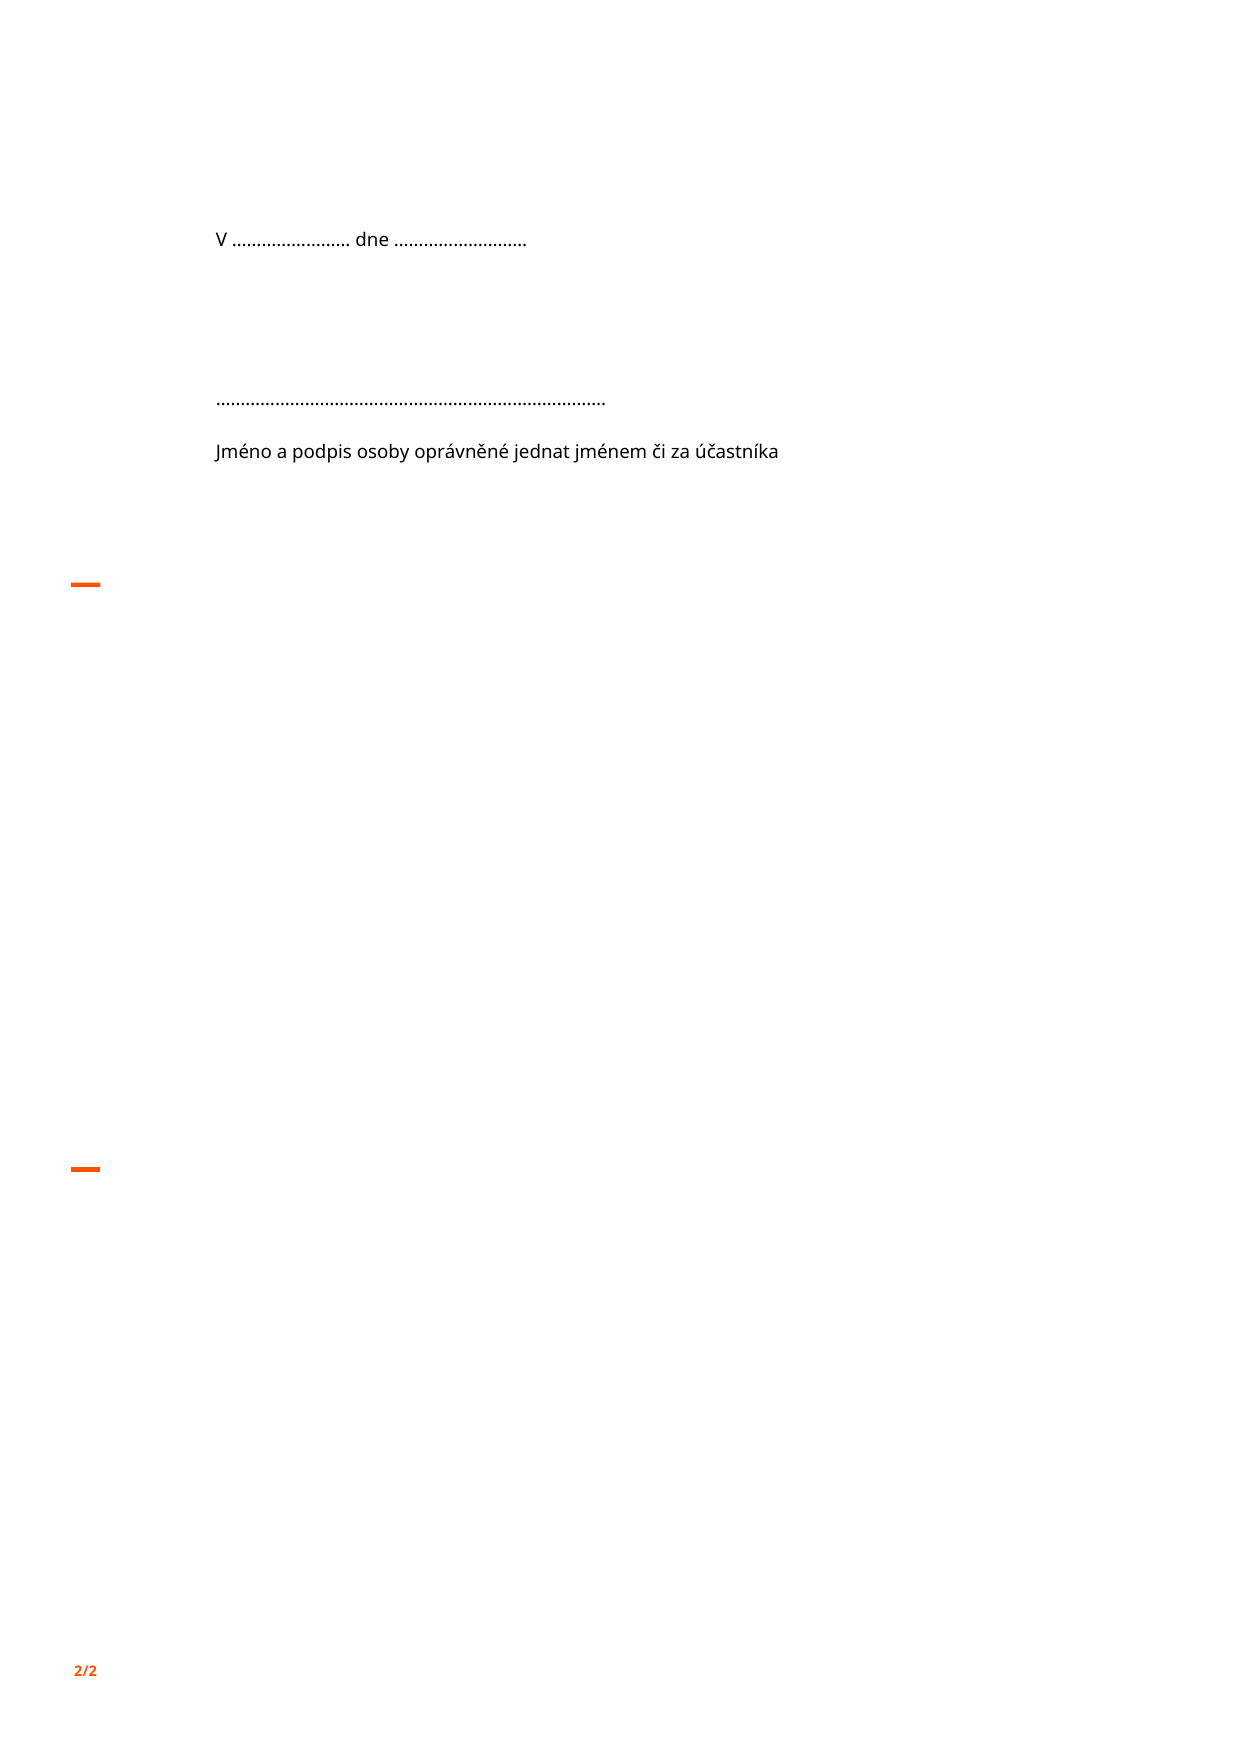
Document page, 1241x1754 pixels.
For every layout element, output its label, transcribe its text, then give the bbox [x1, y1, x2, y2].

text Jméno a podpis osoby oprávněné jednat jménem či za účastníka [216, 439, 1122, 464]
text ……………………………………………………………………. [216, 386, 1122, 411]
text V …………………… dne ……………………… [216, 227, 1122, 252]
